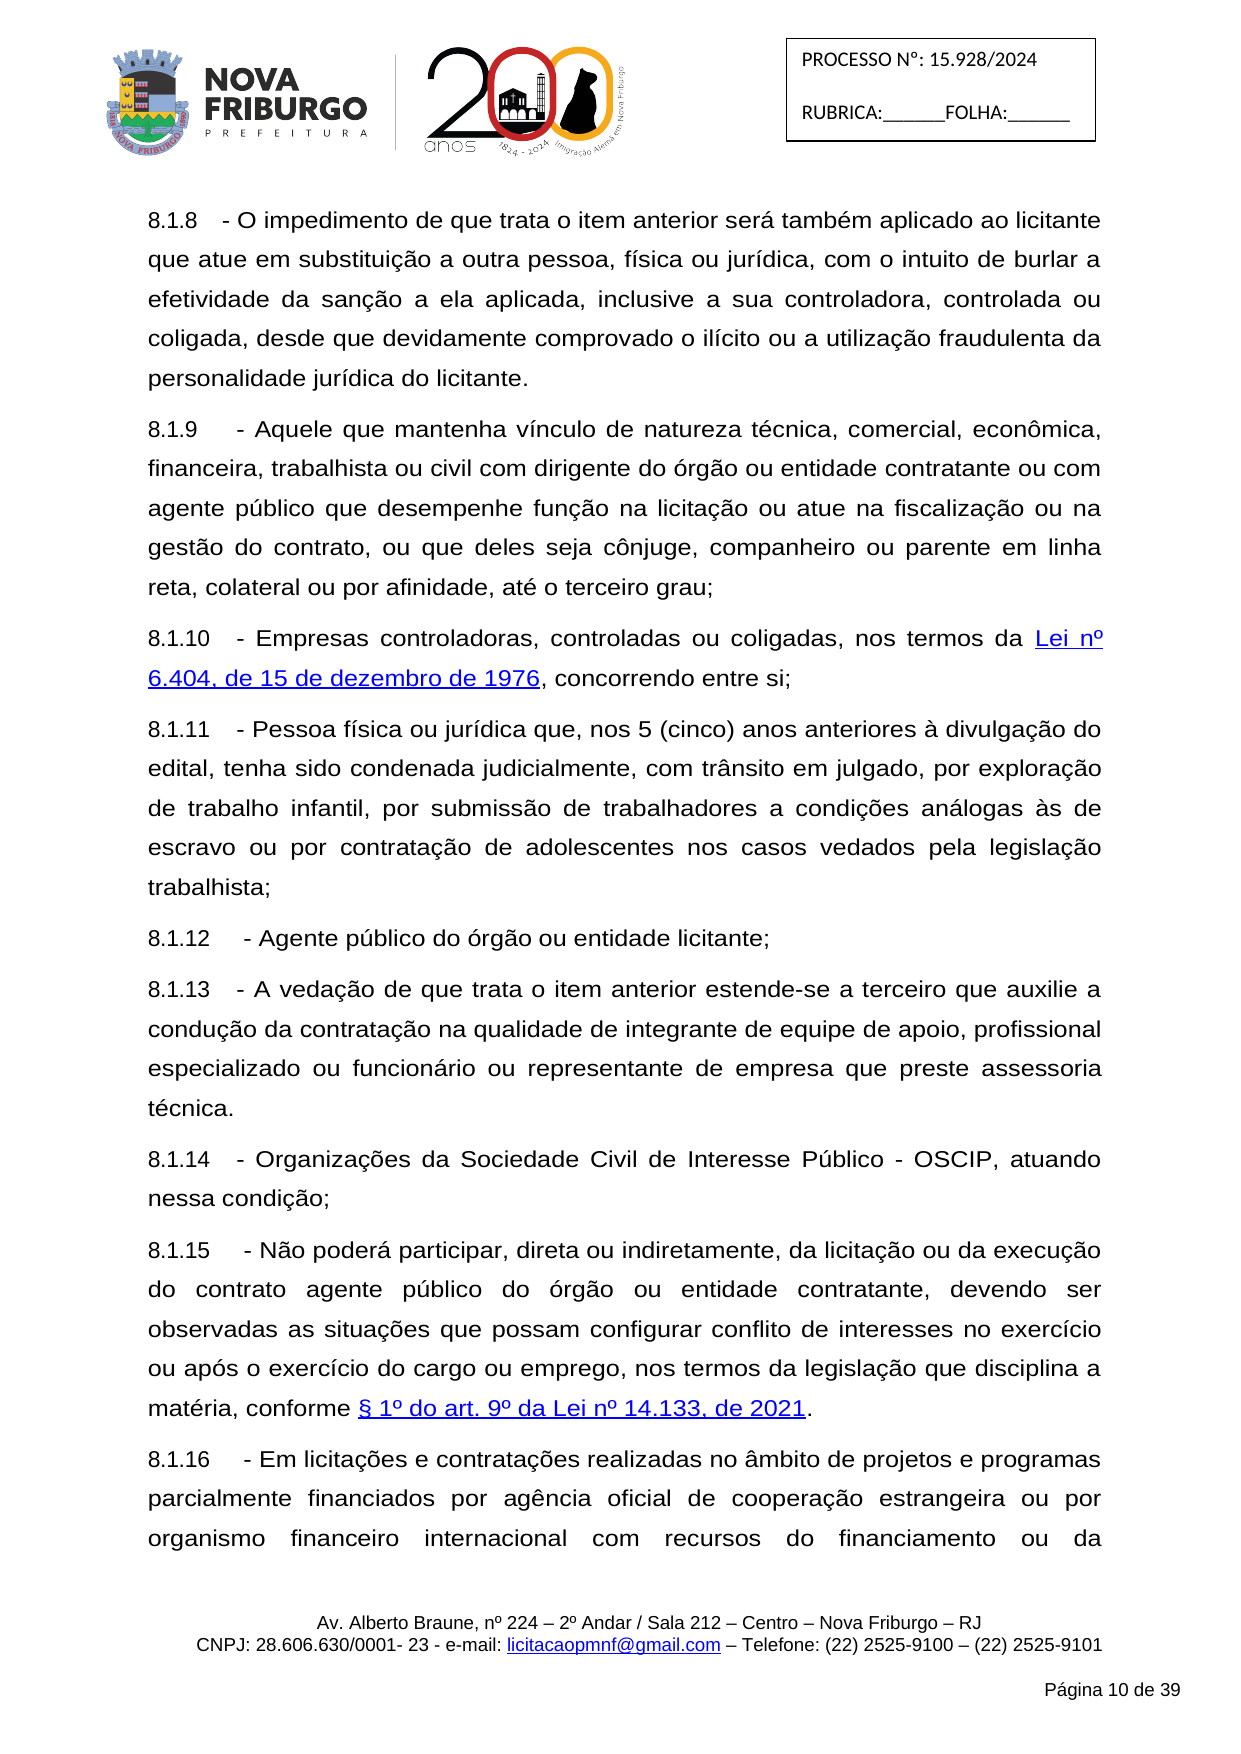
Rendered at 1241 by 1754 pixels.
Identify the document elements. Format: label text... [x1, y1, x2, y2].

list - Organizações da Sociedade Civil de Interesse Público - OSCIP, atuando nessa condição; [148, 1146, 1103, 1212]
list - Pessoa física ou jurídica que, nos 5 (cinco) anos anteriores à divulgação do edital, tenha sido condenada judicialmente, com trânsito em julgado, por exploração de trabalho infantil, por submissão de trabalhadores a condições análogas às de escravo ou por contratação de adolescentes nos casos vedados pela legislação trabalhista; [148, 716, 1103, 900]
list - Aquele que mantenha vínculo de natureza técnica, comercial, econômica, financeira, trabalhista ou civil com dirigente do órgão ou entidade contratante ou com agente público que desempenhe função na licitação ou atue na fiscalização ou na gestão do contrato, ou que deles seja cônjuge, companheiro ou parente em linha reta, colateral ou por afinidade, até o terceiro grau; [148, 416, 1103, 600]
list - Agente público do órgão ou entidade licitante; [148, 925, 1103, 951]
list - Não poderá participar, direta ou indiretamente, da licitação ou da execução do contrato agente público do órgão ou entidade contratante, devendo ser observadas as situações que possam configurar conflito de interesses no exercício ou após o exercício do cargo ou emprego, nos termos da legislação que disciplina a matéria, conforme § 1º do art. 9º da Lei nº 14.133, de 2021. [148, 1237, 1103, 1421]
picture [79, 14, 657, 185]
list - A vedação de que trata o item anterior estende-se a terceiro que auxilie a condução da contratação na qualidade de integrante de equipe de apoio, profissional especializado ou funcionário ou representante de empresa que preste assessoria técnica. [148, 976, 1103, 1121]
list - Empresas controladoras, controladas ou coligadas, nos termos da Lei nº 6.404, de 15 de dezembro de 1976, concorrendo entre si; [148, 625, 1103, 691]
list - O impedimento de que trata o item anterior será também aplicado ao licitante que atue em substituição a outra pessoa, física ou jurídica, com o intuito de burlar a efetividade da sanção a ela aplicada, inclusive a sua controladora, controlada ou coligada, desde que devidamente comprovado o ilícito ou a utilização fraudulenta da personalidade jurídica do licitante. [148, 207, 1103, 391]
